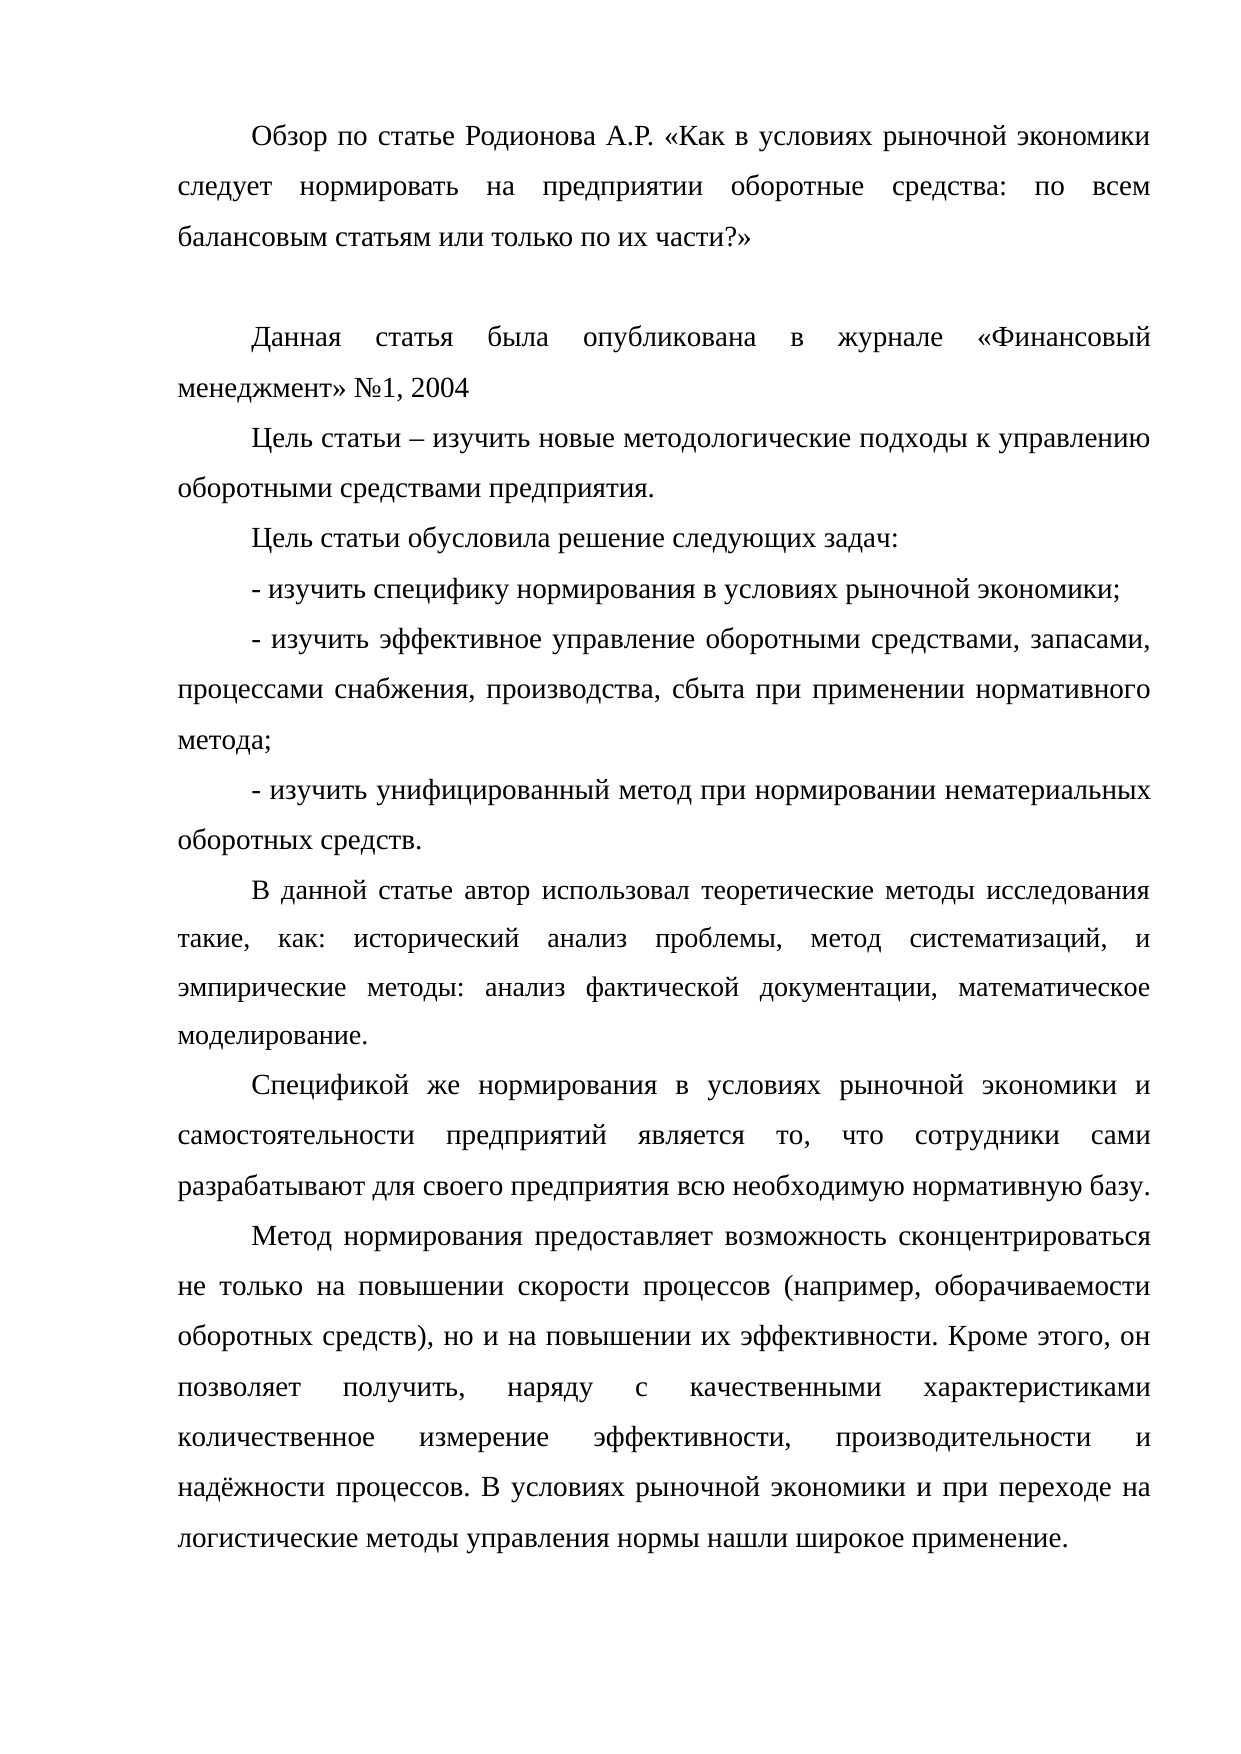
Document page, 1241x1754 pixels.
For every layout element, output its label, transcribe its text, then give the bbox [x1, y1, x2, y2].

subtitle Обзор по статье Родионова А.Р. «Как в условиях рыночной экономики следует нормировать на предприятии оборотные средства: по всем балансовым статьям или только по их части?» [177, 118, 1152, 252]
text - изучить специфику нормирования в условиях рыночной экономики; [177, 571, 1152, 604]
text Метод нормирования предоставляет возможность сконцентрироваться не только на повышении скорости процессов (например, оборачиваемости оборотных средств), но и на повышении их эффективности. Кроме этого, он позволяет получить, наряду с качественными характеристиками количественное измерение эффективности, производительности и надёжности процессов. В условиях рыночной экономики и при переходе на логистические методы управления нормы нашли широкое применение. [177, 1218, 1152, 1553]
text Цель статьи – изучить новые методологические подходы к управлению оборотными средствами предприятия. [177, 420, 1152, 504]
text - изучить эффективное управление оборотными средствами, запасами, процессами снабжения, производства, сбыта при применении нормативного метода; [177, 621, 1152, 755]
text Спецификой же нормирования в условиях рыночной экономики и самостоятельности предприятий является то, что сотрудники сами разрабатывают для своего предприятия всю необходимую нормативную базу. [177, 1067, 1152, 1201]
text Данная статья была опубликована в журнале «Финансовый менеджмент» №1, 2004 [177, 319, 1152, 403]
text Цель статьи обусловила решение следующих задач: [177, 521, 1152, 554]
text - изучить унифицированный метод при нормировании нематериальных оборотных средств. [177, 772, 1152, 856]
text В данной статье автор использовал теоретические методы исследования такие, как: исторический анализ проблемы, метод систематизаций, и эмпирические методы: анализ фактической документации, математическое моделирование. [177, 873, 1152, 1051]
